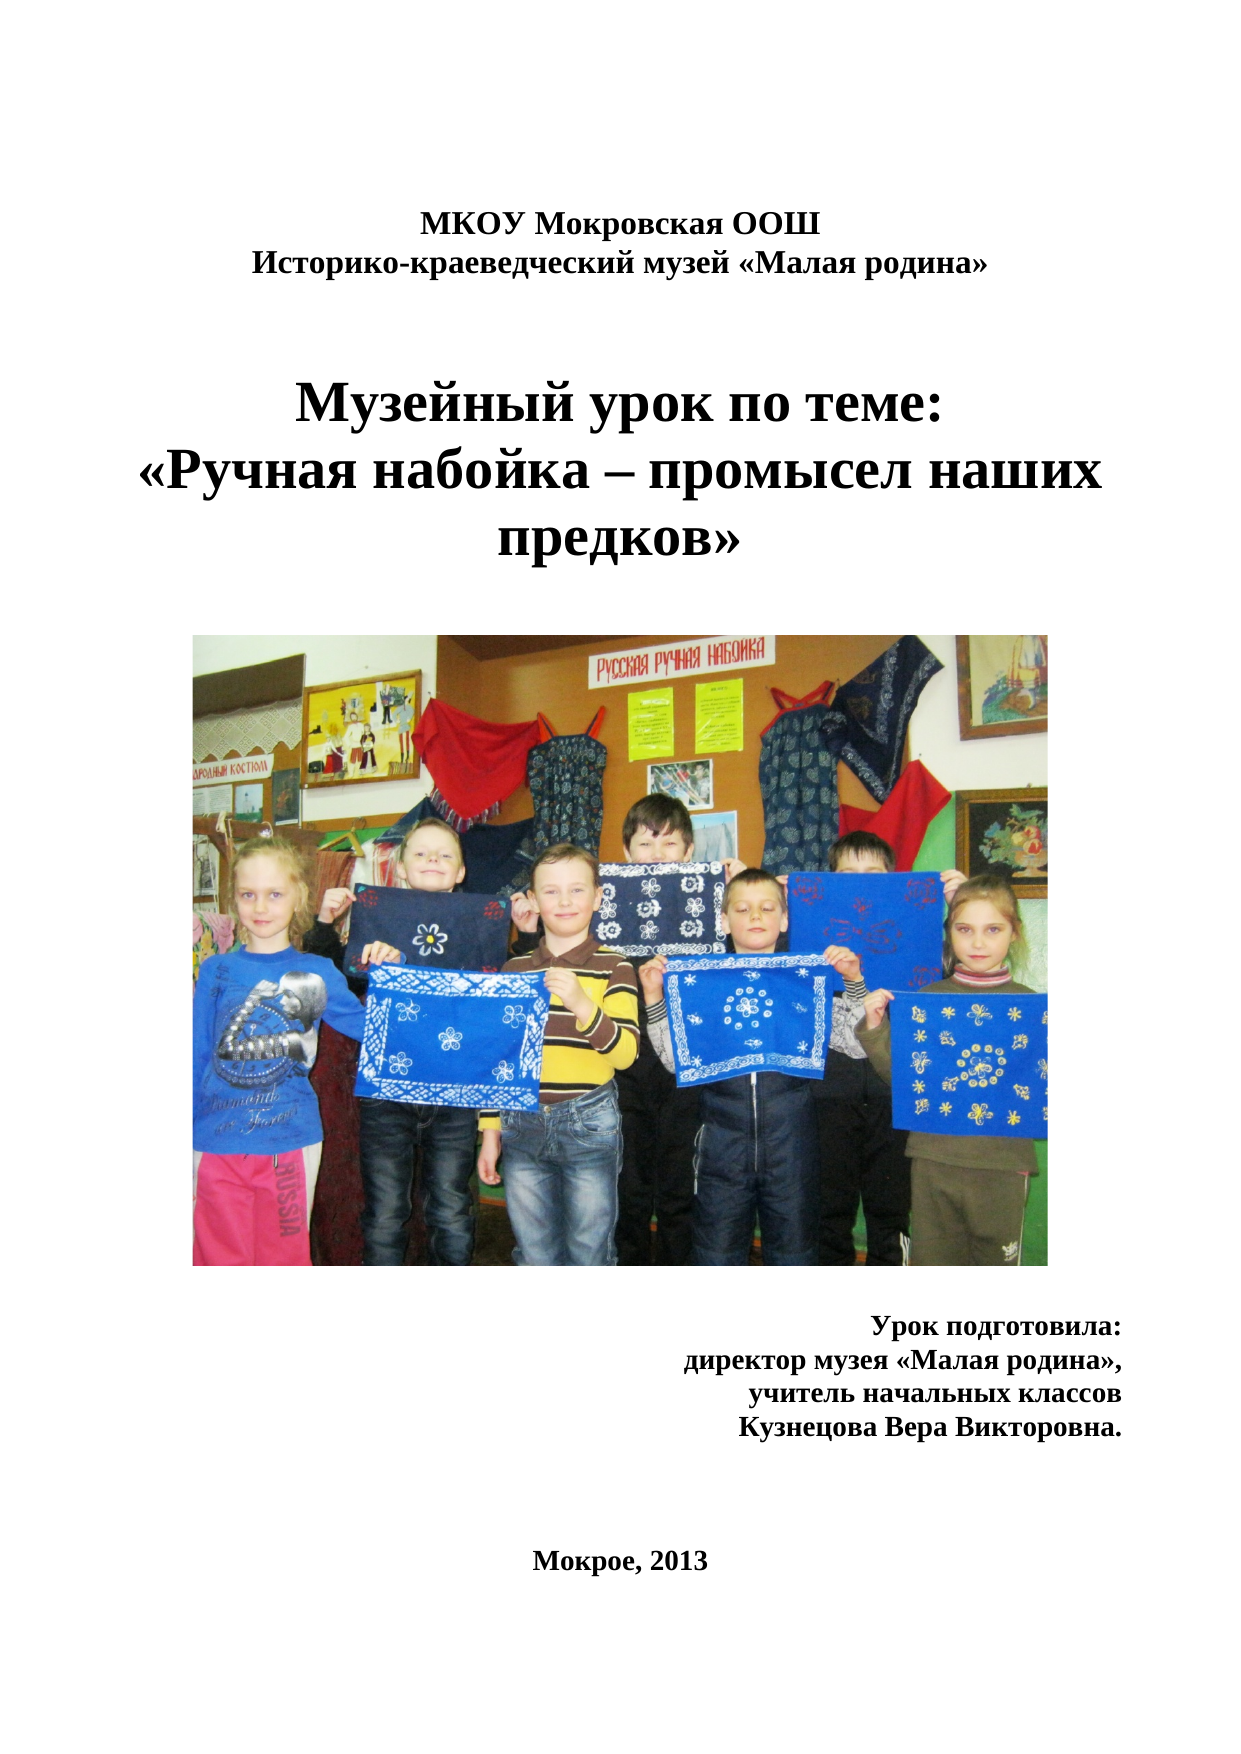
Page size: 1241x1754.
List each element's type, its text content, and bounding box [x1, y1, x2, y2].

text Историко-краеведческий музей «Малая родина» [118, 242, 1122, 280]
text Мокрое, 2013 [118, 1543, 1122, 1577]
text Кузнецова Вера Викторовна. [118, 1409, 1122, 1443]
text МКОУ Мокровская ООШ [118, 204, 1122, 242]
text директор музея «Малая родина», [118, 1342, 1122, 1376]
text «Ручная набойка – промысел наших предков» [118, 434, 1122, 568]
text Музейный урок по теме: [118, 367, 1122, 434]
picture [192, 635, 1048, 1266]
text Урок подготовила: [118, 1308, 1122, 1342]
text учитель начальных классов [118, 1376, 1122, 1409]
